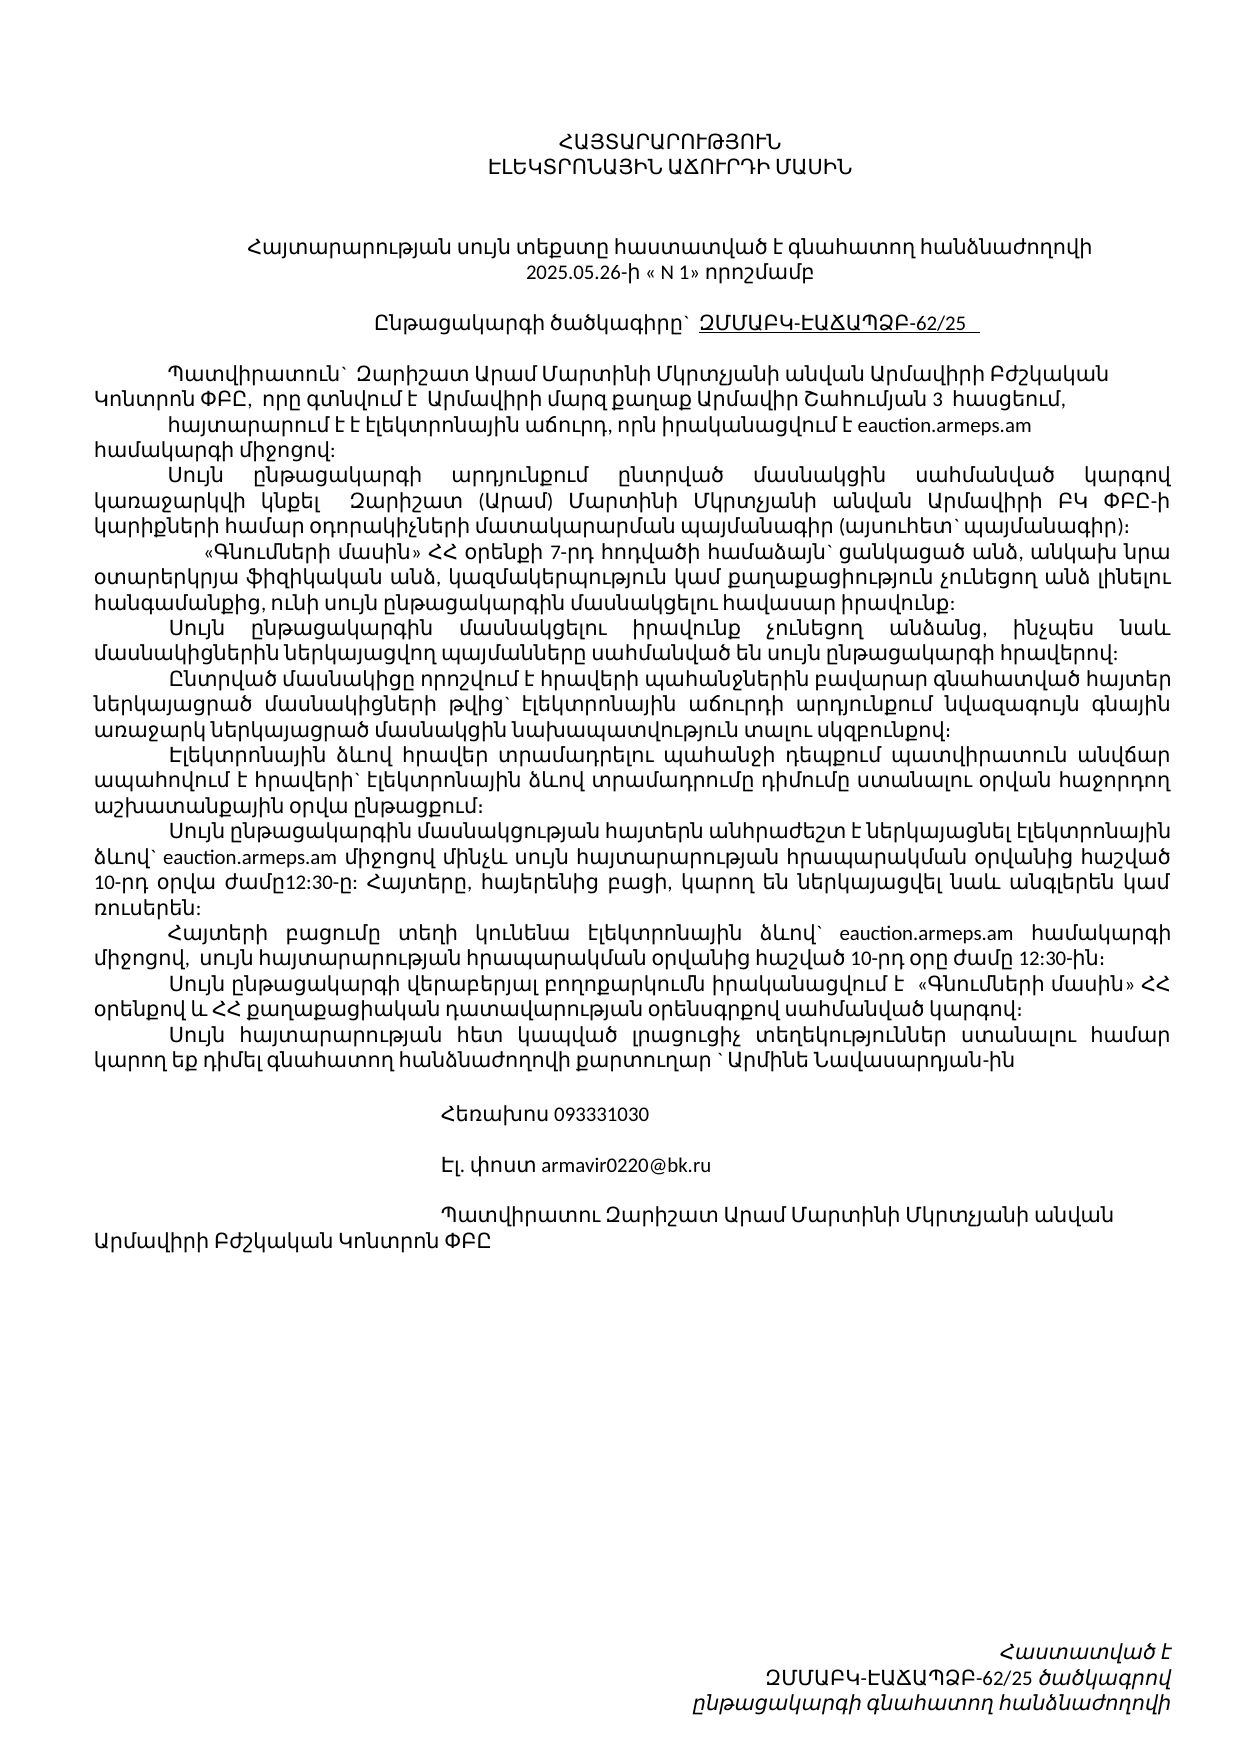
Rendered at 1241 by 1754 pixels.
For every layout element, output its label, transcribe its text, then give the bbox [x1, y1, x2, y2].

text Հաստատված է [94, 1639, 1171, 1665]
text Ընտրված մասնակիցը որոշվում է հրավերի պահանջներին բավարար գնահատված հայտեր ներկայացրած մասնակիցների թվից` էլեկտրոնային աճուրդի արդյունքում նվազագույն գնային առաջարկ ներկայացրած մասնակցին նախապատվություն տալու սկզբունքով։ [94, 666, 1171, 742]
text 2025.05.26 -ի « N 1» որոշմամբ [94, 259, 1171, 285]
text Ընթացակարգի ծածկագիրը` ԶՄՄԱԲԿ-ԷԱՃԱՊՁԲ-62/25 [94, 310, 1171, 336]
text «Գնումների մասին» ՀՀ օրենքի 7-րդ հոդվածի համաձայն` ցանկացած անձ, անկախ նրա օտարերկրյա ֆիզիկական անձ, կազմակերպություն կամ քաղաքացիություն չունեցող անձ լինելու հանգամանքից, ունի սույն ընթացակարգին մասնակցելու հավասար իրավունք: [94, 539, 1171, 615]
text ԷԼԵԿՏՐՈՆԱՅԻՆ ԱՃՈՒՐԴԻ ՄԱՍԻՆ [94, 154, 1171, 180]
text Պատվիրատուն` Զարիշատ Արամ Մարտինի Մկրտչյանի անվան Արմավիրի Բժշկական Կոնտրոն ՓԲԸ, որը գտնվում է Արմավիրի մարզ քաղաք Արմավիր Շահումյան 3 հասցեում, [94, 361, 1171, 412]
text հայտարարում է է էլեկտրոնային աճուրդ, որն իրականացվում է eauction.armeps.am համակարգի միջոցով: [94, 412, 1171, 463]
text Էլ. փոստ armavir0220@bk.ru [94, 1152, 1171, 1177]
text ՀԱՅՏԱՐԱՐՈՒԹՅՈՒՆ [94, 129, 1171, 154]
text Սույն ընթացակարգին մասնակցության հայտերն անհրաժեշտ է ներկայացնել էլեկտրոնային ձևով` eauction.armeps.am միջոցով մինչև սույն հայտարարության հրապարակման օրվանից հաշված 10-րդ օրվա ժամը12:30-ը: Հայտերը, հայերենից բացի, կարող են ներկայացվել նաև անգլերեն կամ ռուսերեն: [94, 818, 1171, 920]
text Պատվիրատու Զարիշատ Արամ Մարտինի Մկրտչյանի անվան Արմավիրի Բժշկական Կոնտրոն ՓԲԸ [94, 1203, 1171, 1253]
text Էլեկտրոնային ձևով հրավեր տրամադրելու պահանջի դեպքում պատվիրատուն անվճար ապահովում է հրավերի` էլեկտրոնային ձևով տրամադրումը դիմումը ստանալու օրվան հաջորդող աշխատանքային օրվա ընթացքում։ [94, 742, 1171, 818]
text Սույն ընթացակարգի արդյունքում ընտրված մասնակցին սահմանված կարգով կառաջարկվի կնքել Զարիշատ (Արամ) Մարտինի Մկրտչյանի անվան Արմավիրի ԲԿ ՓԲԸ-ի կարիքների համար օդորակիչների մատակարարման պայմանագիր (այսուհետ` պայմանագիր)։ [94, 463, 1171, 539]
text ԶՄՄԱԲԿ-ԷԱՃԱՊՁԲ-62/25 ծածկագրով [94, 1665, 1171, 1690]
text Սույն ընթացակարգին մասնակցելու իրավունք չունեցող անձանց, ինչպես նաև մասնակիցներին ներկայացվող պայմանները սահմանված են սույն ընթացակարգի հրավերով: [94, 615, 1171, 666]
text Հեռախոս 093331030 [94, 1101, 1171, 1126]
text Հայտերի բացումը տեղի կունենա էլեկտրոնային ձևով` eauction.armeps.am համակարգի միջոցով, սույն հայտարարության հրապարակման օրվանից հաշված 10-րդ օրը ժամը 12:30-ին։ [94, 920, 1171, 971]
text ընթացակարգի գնահատող հանձնաժողովի [94, 1690, 1171, 1716]
text Հայտարարության սույն տեքստը հաստատված է գնահատող հանձնաժողովի [94, 234, 1171, 259]
text Սույն հայտարարության հետ կապված լրացուցիչ տեղեկություններ ստանալու համար կարող եք դիմել գնահատող հանձնաժողովի քարտուղար ` Արմինե Նավասարդյան-ին [94, 1022, 1171, 1073]
text Սույն ընթացակարգի վերաբերյալ բողոքարկումն իրականացվում է «Գնումների մասին» ՀՀ օրենքով և ՀՀ քաղաքացիական դատավարության օրենսգրքով սահմանված կարգով։ [94, 971, 1171, 1022]
